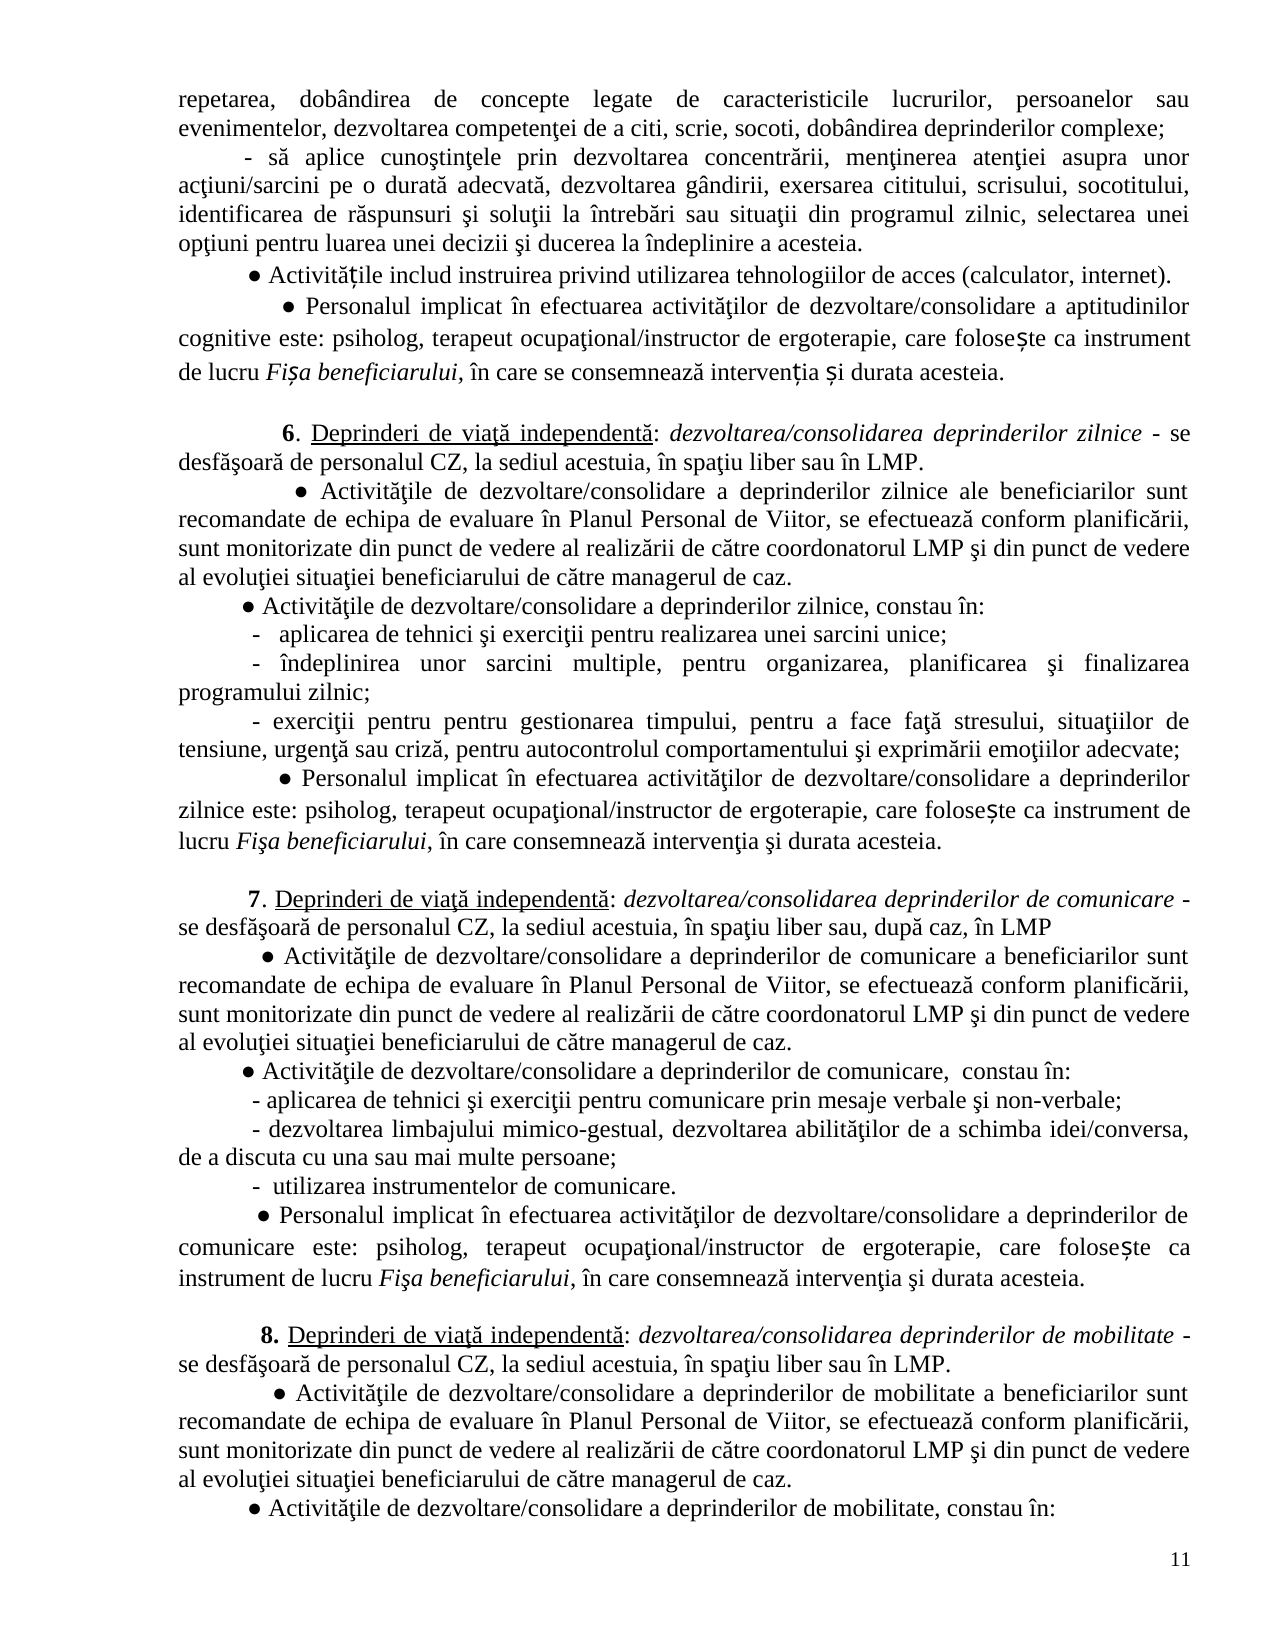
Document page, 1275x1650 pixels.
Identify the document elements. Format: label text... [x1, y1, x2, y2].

text - să aplice cunoştinţele prin dezvoltarea concentrării, menţinerea atenţiei asupra unor acţiuni/sarcini pe o durată adecvată, dezvoltarea gândirii, exersarea cititului, scrisului, socotitului, identificarea de răspunsuri şi soluţii la întrebări sau situaţii din programul zilnic, selectarea unei opţiuni pentru luarea unei decizii şi ducerea la îndeplinire a acesteia. [178, 142, 1191, 257]
text - îndeplinirea unor sarcini multiple, pentru organizarea, planificarea şi finalizarea programului zilnic; [178, 648, 1191, 706]
text 8. Deprinderi de viaţă independentă: dezvoltarea/consolidarea deprinderilor de mobilitate - se desfăşoară de personalul CZ, la sediul acestuia, în spaţiu liber sau în LMP. [178, 1320, 1191, 1378]
text ● Activităţile de dezvoltare/consolidare a deprinderilor de mobilitate a beneficiarilor sunt recomandate de echipa de evaluare în Planul Personal de Viitor, se efectuează conform planificării, sunt monitorizate din punct de vedere al realizării de către coordonatorul LMP şi din punct de vedere al evoluţiei situaţiei beneficiarului de către managerul de caz. [178, 1378, 1191, 1493]
text - aplicarea de tehnici şi exerciţii pentru comunicare prin mesaje verbale şi non-verbale; [178, 1085, 1191, 1114]
text ● Activitățile includ instruirea privind utilizarea tehnologiilor de acces (calculator, internet). [178, 257, 1191, 291]
text - aplicarea de tehnici şi exerciţii pentru realizarea unei sarcini unice; [178, 619, 1191, 648]
text ● Personalul implicat în efectuarea activităţilor de dezvoltare/consolidare a aptitudinilor cognitive este: psiholog, terapeut ocupaţional/instructor de ergoterapie, care folosește ca instrument de lucru Fișa beneficiarului, în care se consemnează intervenția și durata acesteia. [178, 291, 1191, 388]
text ● Activităţile de dezvoltare/consolidare a deprinderilor zilnice, constau în: [178, 591, 1191, 619]
text 7. Deprinderi de viaţă independentă: dezvoltarea/consolidarea deprinderilor de comunicare - se desfăşoară de personalul CZ, la sediul acestuia, în spaţiu liber sau, după caz, în LMP [178, 884, 1191, 941]
text ● Activităţile de dezvoltare/consolidare a deprinderilor de mobilitate, constau în: [178, 1493, 1191, 1521]
text ● Activităţile de dezvoltare/consolidare a deprinderilor de comunicare, constau în: [178, 1056, 1191, 1085]
text - utilizarea instrumentelor de comunicare. [178, 1171, 1191, 1200]
text ● Personalul implicat în efectuarea activităţilor de dezvoltare/consolidare a deprinderilor de comunicare este: psiholog, terapeut ocupaţional/instructor de ergoterapie, care folosește ca instrument de lucru Fişa beneficiarului, în care consemnează intervenţia şi durata acesteia. [178, 1200, 1191, 1291]
text 6. Deprinderi de viaţă independentă: dezvoltarea/consolidarea deprinderilor zilnice - se desfăşoară de personalul CZ, la sediul acestuia, în spaţiu liber sau în LMP. [178, 418, 1191, 476]
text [178, 84, 1191, 142]
text - dezvoltarea limbajului mimico-gestual, dezvoltarea abilităţilor de a schimba idei/conversa, de a discuta cu una sau mai multe persoane; [178, 1114, 1191, 1171]
text ● Activităţile de dezvoltare/consolidare a deprinderilor de comunicare a beneficiarilor sunt recomandate de echipa de evaluare în Planul Personal de Viitor, se efectuează conform planificării, sunt monitorizate din punct de vedere al realizării de către coordonatorul LMP şi din punct de vedere al evoluţiei situaţiei beneficiarului de către managerul de caz. [178, 941, 1191, 1056]
text ● Personalul implicat în efectuarea activităţilor de dezvoltare/consolidare a deprinderilor zilnice este: psiholog, terapeut ocupaţional/instructor de ergoterapie, care folosește ca instrument de lucru Fişa beneficiarului, în care consemnează intervenţia şi durata acesteia. [178, 763, 1191, 855]
text ● Activităţile de dezvoltare/consolidare a deprinderilor zilnice ale beneficiarilor sunt recomandate de echipa de evaluare în Planul Personal de Viitor, se efectuează conform planificării, sunt monitorizate din punct de vedere al realizării de către coordonatorul LMP şi din punct de vedere al evoluţiei situaţiei beneficiarului de către managerul de caz. [178, 476, 1191, 591]
text - exerciţii pentru pentru gestionarea timpului, pentru a face faţă stresului, situaţiilor de tensiune, urgenţă sau criză, pentru autocontrolul comportamentului şi exprimării emoţiilor adecvate; [178, 706, 1191, 763]
